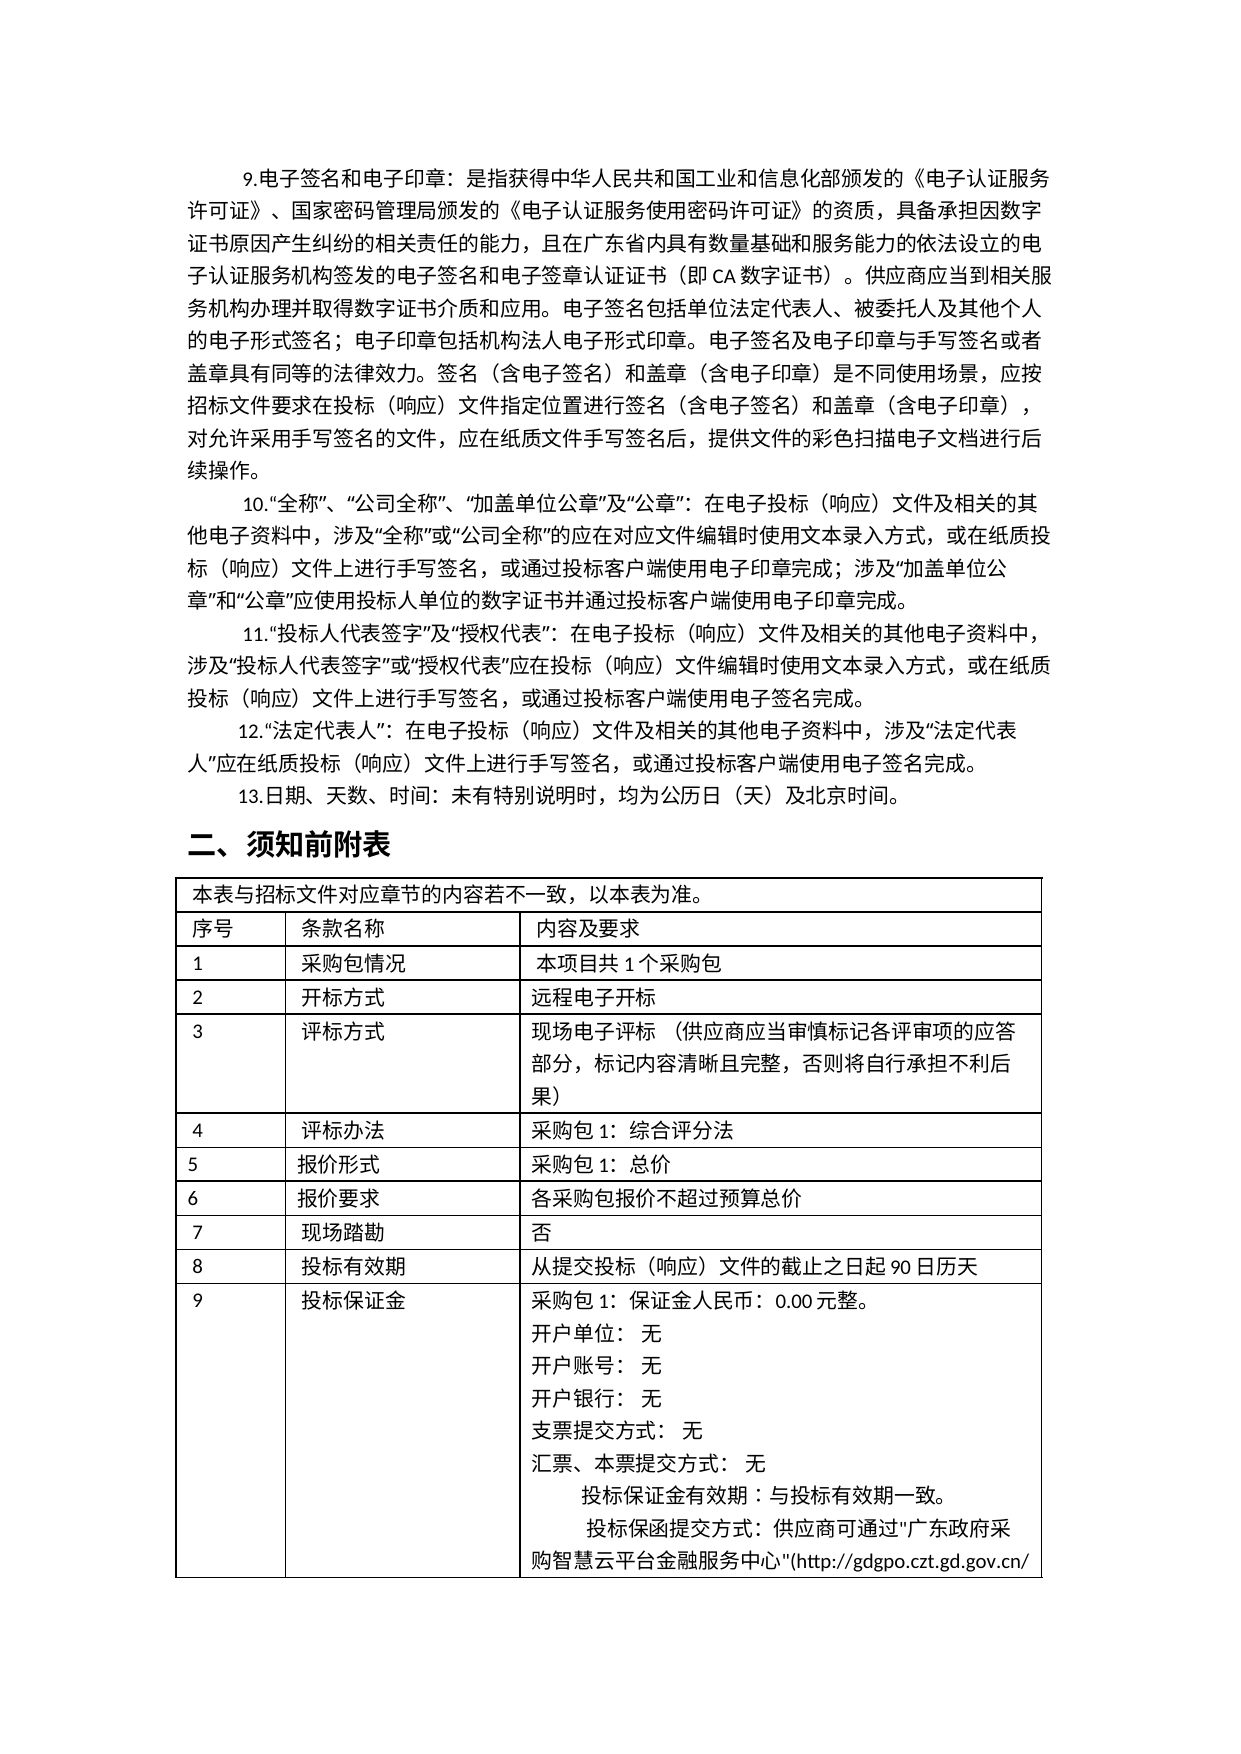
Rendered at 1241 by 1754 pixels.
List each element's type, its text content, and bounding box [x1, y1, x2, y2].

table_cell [521, 1284, 1041, 1577]
table_cell 投标保证金 [286, 1284, 519, 1577]
table_cell 5 [177, 1148, 285, 1180]
table_cell 6 [177, 1182, 285, 1214]
table_cell 1 [177, 947, 285, 979]
table_cell 内容及要求 [521, 913, 1041, 945]
table_cell 从提交投标（响应）文件的截止之日起90日历天 [521, 1250, 1041, 1283]
table_cell 评标办法 [286, 1114, 519, 1146]
table_cell 8 [177, 1250, 285, 1283]
table_cell 开标方式 [286, 981, 519, 1013]
table_cell 各采购包报价不超过预算总价 [521, 1182, 1041, 1214]
table_cell 现场踏勘 [286, 1216, 519, 1248]
table_cell 4 [177, 1114, 285, 1146]
text 10.“全称”、“公司全称”、“加盖单位公章”及“公章”：在电子投标（响应）文件及相关的其他电子资料中，涉及“全称”或“公司全称”的应在对应文件编辑时使用文本录入方式，或在纸质投标（响应）文件上进行手写签名，或通过投标客户端使用电子印章完成；涉及“加盖单位公章”和“公章”应使用投标人单位的数字证书并通过投标客户端使用电子印章完成。 [187, 487, 1053, 617]
table_cell 报价要求 [286, 1182, 519, 1214]
table_cell 采购包情况 [286, 947, 519, 979]
table_cell 否 [521, 1216, 1041, 1248]
table_cell 投标有效期 [286, 1250, 519, 1283]
table_header 本表与招标文件对应章节的内容若不一致，以本表为准。 [177, 879, 1041, 911]
table_cell 本项目共1个采购包 [521, 947, 1041, 979]
table_cell 现场电子评标 （供应商应当审慎标记各评审项的应答部分，标记内容清晰且完整，否则将自行承担不利后果） [521, 1015, 1041, 1112]
table_cell 远程电子开标 [521, 981, 1041, 1013]
table_cell 序号 [177, 913, 285, 945]
text 11.“投标人代表签字”及“授权代表”：在电子投标（响应）文件及相关的其他电子资料中，涉及“投标人代表签字”或“授权代表”应在投标（响应）文件编辑时使用文本录入方式，或在纸质投标（响应）文件上进行手写签名，或通过投标客户端使用电子签名完成。 [187, 617, 1053, 714]
table_cell 2 [177, 981, 285, 1013]
table_cell 7 [177, 1216, 285, 1248]
table_cell 报价形式 [286, 1148, 519, 1180]
table_cell 9 [177, 1284, 285, 1577]
table_cell 采购包1：综合评分法 [521, 1114, 1041, 1146]
text 13.日期、天数、时间：未有特别说明时，均为公历日（天）及北京时间。 [187, 779, 1053, 812]
table_cell 条款名称 [286, 913, 519, 945]
table_cell 3 [177, 1015, 285, 1112]
text 二、须知前附表 [187, 812, 1053, 877]
table_cell 采购包1：总价 [521, 1148, 1041, 1180]
text 12.“法定代表人”：在电子投标（响应）文件及相关的其他电子资料中，涉及“法定代表人”应在纸质投标（响应）文件上进行手写签名，或通过投标客户端使用电子签名完成。 [187, 714, 1053, 779]
table_cell 评标方式 [286, 1015, 519, 1112]
text 9.电子签名和电子印章：是指获得中华人民共和国工业和信息化部颁发的《电子认证服务许可证》、国家密码管理局颁发的《电子认证服务使用密码许可证》的资质，具备承担因数字证书原因产生纠纷的相关责任的能力，且在广东省内具有数量基础和服务能力的依法设立的电子认证服务机构签发的电子签名和电子签章认证证书（即CA数字证书）。供应商应当到相关服务机构办理并取得数字证书介质和应用。电子签名包括单位法定代表人、被委托人及其他个人的电子形式签名；电子印章包括机构法人电子形式印章。电子签名及电子印章与手写签名或者盖章具有同等的法律效力。签名（含电子签名）和盖章（含电子印章）是不同使用场景，应按招标文件要求在投标（响应）文件指定位置进行签名（含电子签名）和盖章（含电子印章），对允许采用手写签名的文件，应在纸质文件手写签名后，提供文件的彩色扫描电子文档进行后续操作。 [187, 162, 1053, 487]
